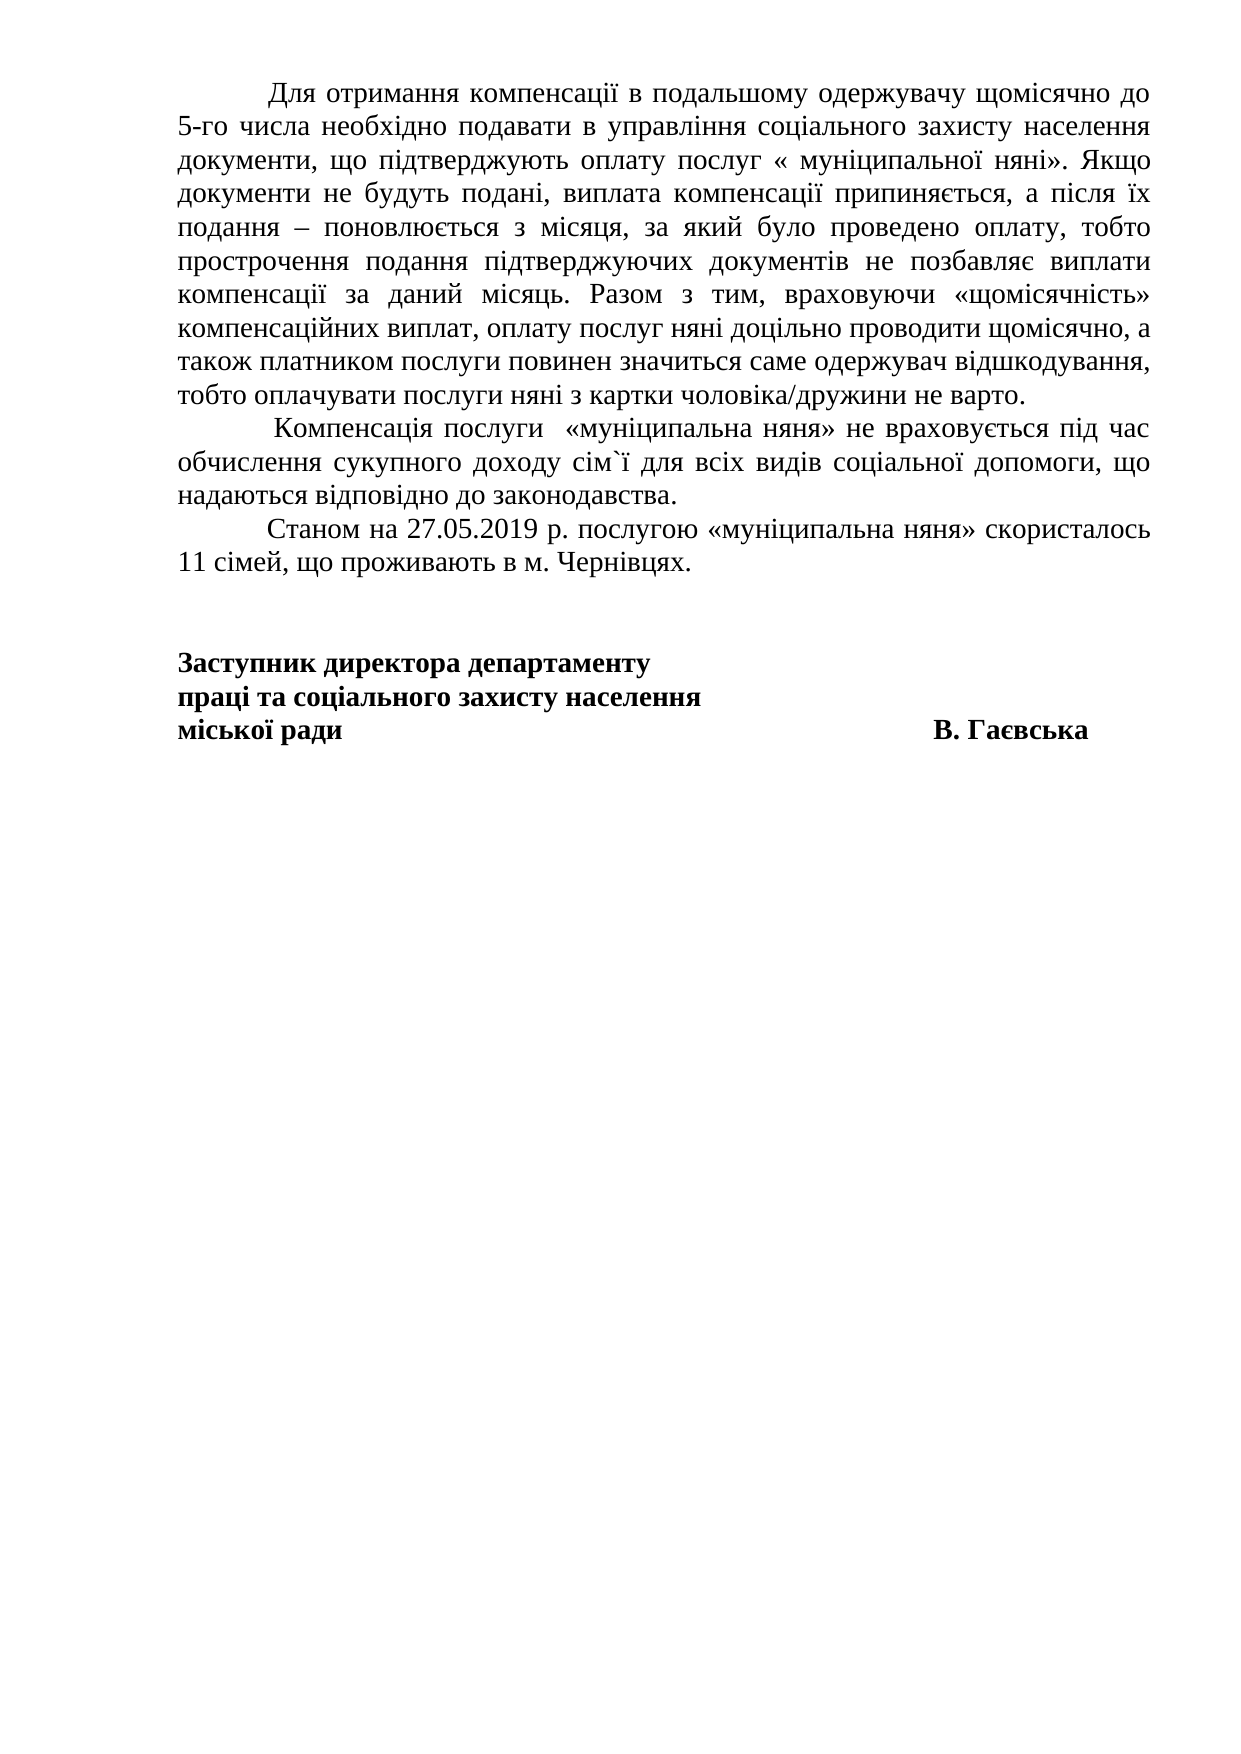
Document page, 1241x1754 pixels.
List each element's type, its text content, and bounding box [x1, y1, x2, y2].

text Для отримання компенсації в подальшому одержувачу щомісячно до 5-го числа необхідно подавати в управління соціального захисту населення документи, що підтверджують оплату послуг « муніципальної няні». Якщо документи не будуть подані, виплата компенсації припиняється, а після їх подання – поновлюється з місяця, за який було проведено оплату, тобто прострочення подання підтверджуючих документів не позбавляє виплати компенсації за даний місяць. Разом з тим, враховуючи «щомісячність» компенсаційних виплат, оплату послуг няні доцільно проводити щомісячно, а також платником послуги повинен значиться саме одержувач відшкодування, тобто оплачувати послуги няні з картки чоловіка/дружини не варто. [177, 75, 1152, 410]
text Станом на 27.05.2019 р. послугою «муніципальна няня» скористалось 11 сімей, що проживають в м. Чернівцях. [177, 511, 1152, 578]
text Компенсація послуги «муніципальна няня» не враховується під час обчислення сукупного доходу сім`ї для всіх видів соціальної допомоги, що надаються відповідно до законодавства. [177, 410, 1152, 511]
text праці та соціального захисту населення [177, 679, 1152, 712]
text Заступник директора департаменту [177, 645, 1152, 679]
text міської ради В. Гаєвська [177, 712, 1152, 746]
